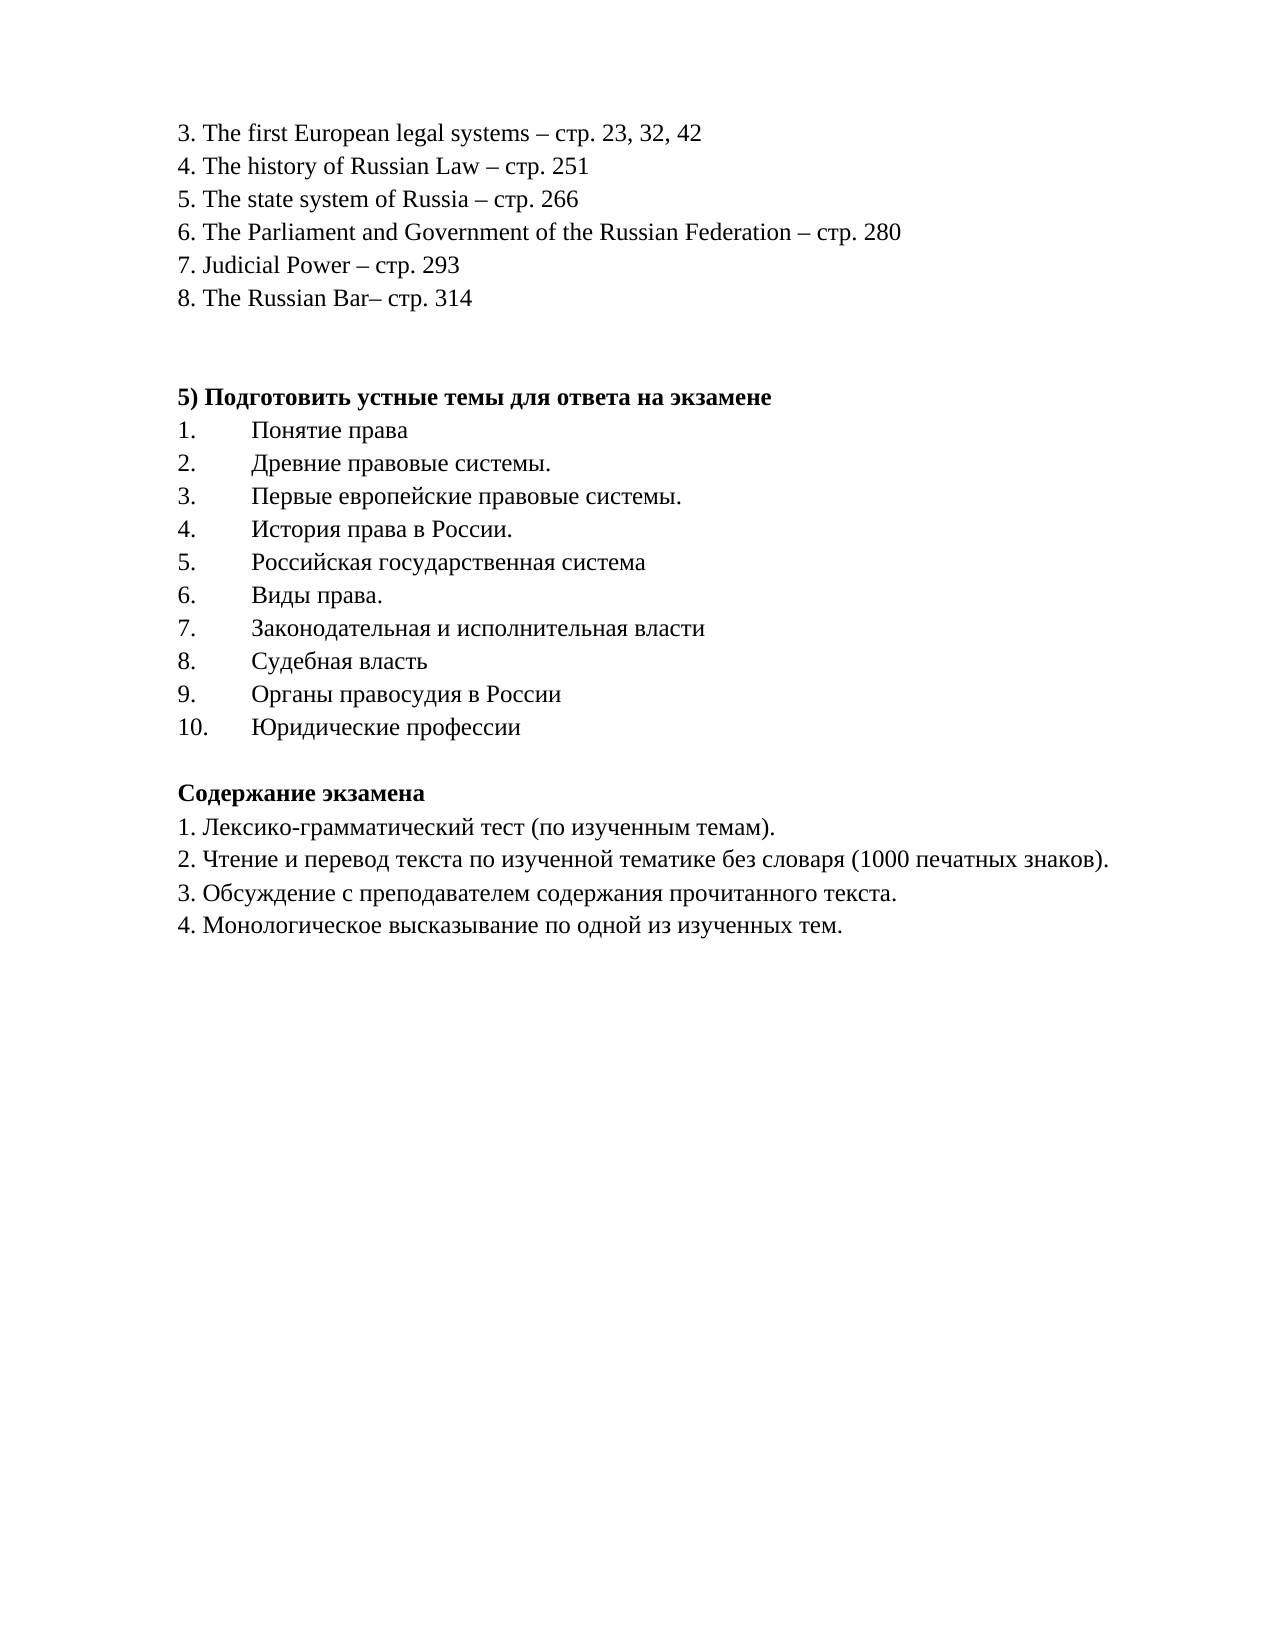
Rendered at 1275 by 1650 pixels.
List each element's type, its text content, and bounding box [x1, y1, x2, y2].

text 4. Монологическое высказывание по одной из изученных тем. [177, 911, 1186, 939]
text 7. Judicial Power – стр. 293 [177, 250, 1186, 279]
text 3. Обсуждение с преподавателем содержания прочитанного текста. [177, 878, 1186, 906]
text 8. The Russian Bar– стр. 314 [177, 283, 1186, 312]
text 5. The state system of Russia – стр. 266 [177, 184, 1186, 213]
text 2. Древние правовые системы. [177, 448, 1186, 477]
text 2. Чтение и перевод текста по изученной тематике без словаря (1000 печатных знаков). [177, 844, 1186, 873]
text 10. Юридические профессии [177, 712, 1186, 741]
text 8. Судебная власть [177, 646, 1186, 675]
text 9. Органы правосудия в России [177, 679, 1186, 708]
text 1. Лексико-грамматический тест (по изученным темам). [177, 812, 1186, 840]
text 5. Российская государственная система [177, 547, 1186, 576]
text Содержание экзамена [177, 778, 1186, 807]
text 5) Подготовить устные темы для ответа на экзамене [177, 382, 1186, 411]
text 7. Законодательная и исполнительная власти [177, 613, 1186, 642]
text 6. The Parliament and Government of the Russian Federation – стр. 280 [177, 217, 1186, 246]
text 4. История права в России. [177, 514, 1186, 543]
text 4. The history of Russian Law – стр. 251 [177, 151, 1186, 180]
text 6. Виды права. [177, 580, 1186, 609]
text 1. Понятие права [177, 415, 1186, 444]
text 3. The first European legal systems – стр. 23, 32, 42 [177, 118, 1186, 147]
text 3. Первые европейские правовые системы. [177, 481, 1186, 510]
